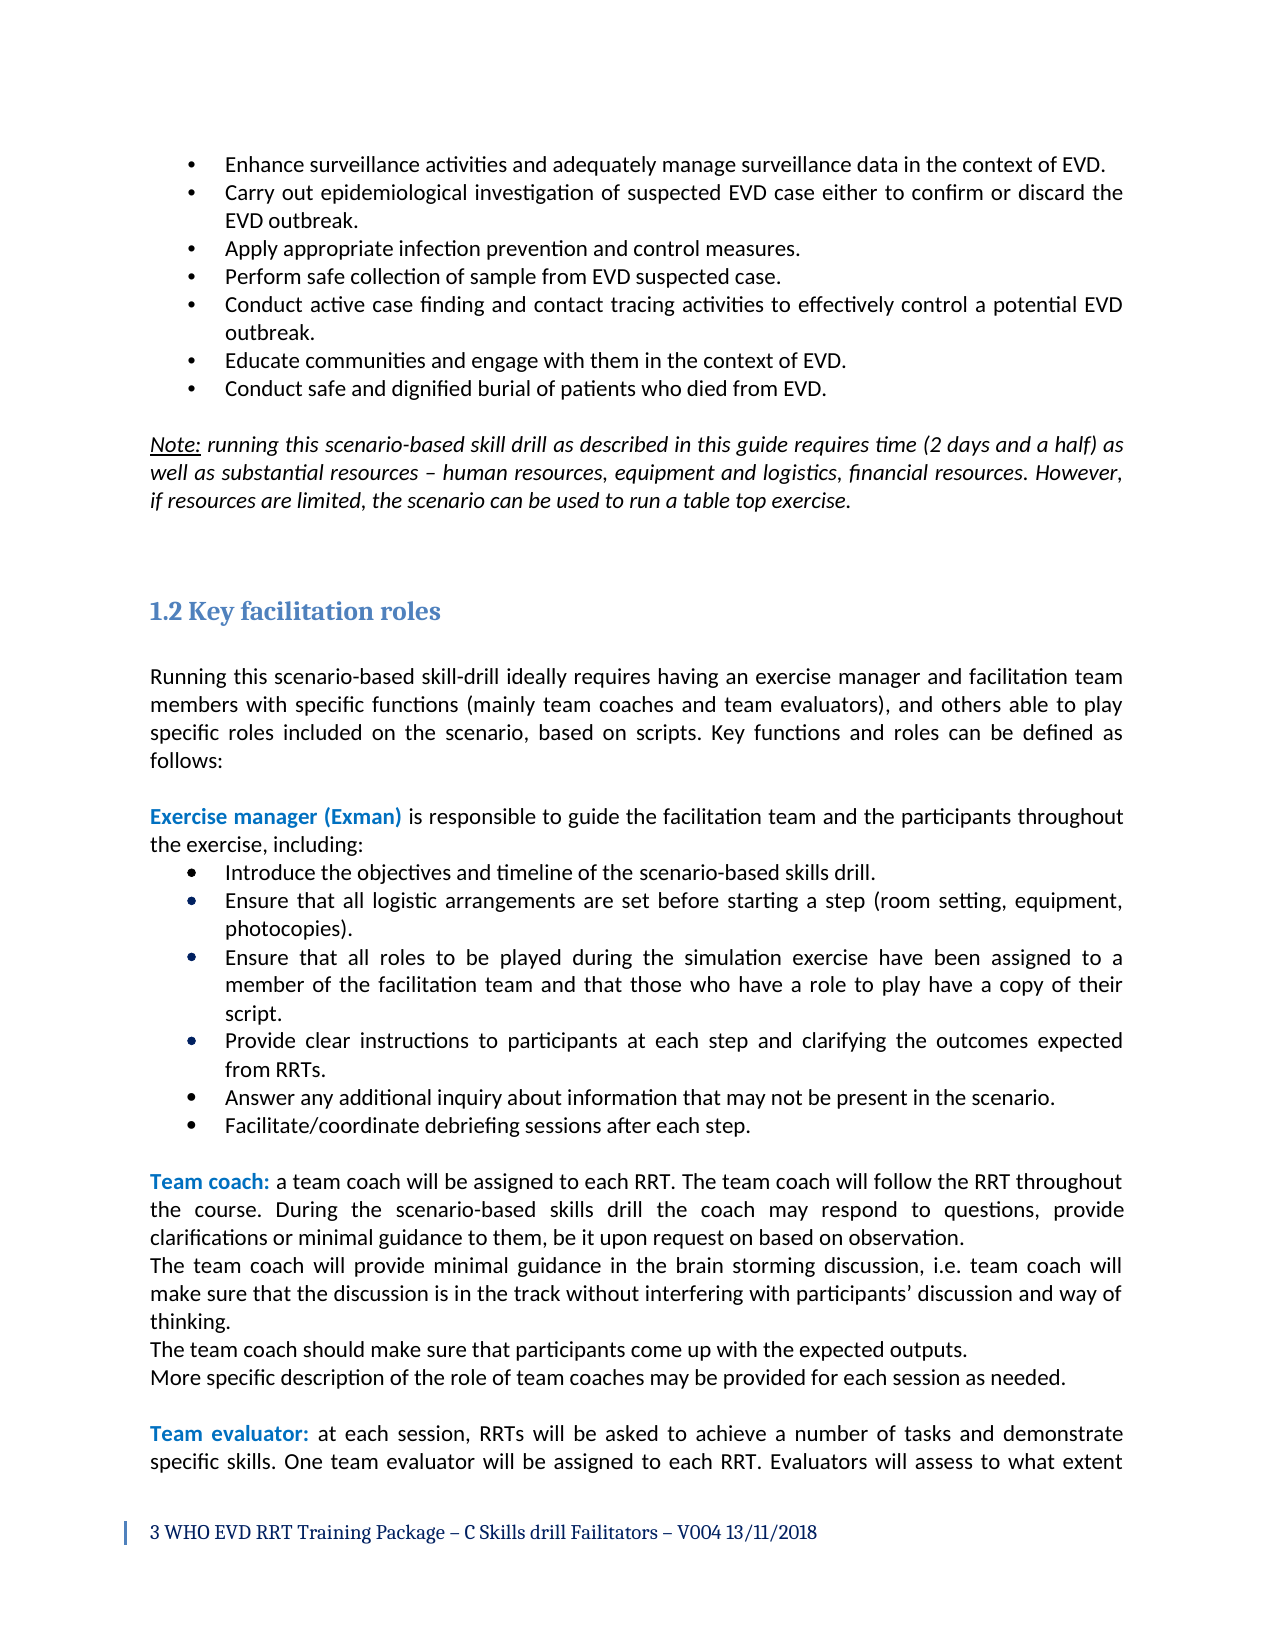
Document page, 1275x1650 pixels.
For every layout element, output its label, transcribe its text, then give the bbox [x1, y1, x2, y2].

list Conduct active case finding and contact tracing activities to effectively control a potential EVD outbreak. [187, 290, 1125, 346]
text The team coach will provide minimal guidance in the brain storming discussion, i.e. team coach will make sure that the discussion is in the track without interfering with participants’ discussion and way of thinking. [150, 1251, 1125, 1335]
text Running this scenario-based skill-drill ideally requires having an exercise manager and facilitation team members with specific functions (mainly team coaches and team evaluators), and others able to play specific roles included on the scenario, based on scripts. Key functions and roles can be defined as follows: [150, 662, 1125, 774]
list Ensure that all roles to be played during the simulation exercise have been assigned to a member of the facilitation team and that those who have a role to play have a copy of their script. [187, 943, 1125, 1027]
text Note: running this scenario-based skill drill as described in this guide requires time (2 days and a half) as well as substantial resources – human resources, equipment and logistics, financial resources. However, if resources are limited, the scenario can be used to run a table top exercise. [150, 430, 1125, 514]
list Answer any additional inquiry about information that may not be present in the scenario. [187, 1083, 1125, 1111]
list Carry out epidemiological investigation of suspected EVD case either to confirm or discard the EVD outbreak. [187, 178, 1125, 234]
list Facilitate/coordinate debriefing sessions after each step. [187, 1111, 1125, 1139]
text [150, 1419, 1125, 1475]
list Conduct safe and dignified burial of patients who died from EVD. [187, 374, 1125, 402]
list Enhance surveillance activities and adequately manage surveillance data in the context of EVD. [187, 150, 1125, 178]
list Ensure that all logistic arrangements are set before starting a step (room setting, equipment, photocopies). [187, 887, 1125, 943]
list Educate communities and engage with them in the context of EVD. [187, 346, 1125, 374]
list Apply appropriate infection prevention and control measures. [187, 234, 1125, 262]
text More specific description of the role of team coaches may be provided for each session as needed. [150, 1363, 1125, 1391]
text The team coach should make sure that participants come up with the expected outputs. [150, 1335, 1125, 1363]
text Team coach: a team coach will be assigned to each RRT. The team coach will follow the RRT throughout the course. During the scenario-based skills drill the coach may respond to questions, provide clarifications or minimal guidance to them, be it upon request on based on observation. [150, 1167, 1125, 1251]
list Provide clear instructions to participants at each step and clarifying the outcomes expected from RRTs. [187, 1027, 1125, 1083]
list Introduce the objectives and timeline of the scenario-based skills drill. [187, 858, 1125, 887]
text Exercise manager (Exman) is responsible to guide the facilitation team and the participants throughout the exercise, including: [150, 802, 1125, 858]
subtitle 1.2 Key facilitation roles [150, 596, 1125, 627]
list Perform safe collection of sample from EVD suspected case. [187, 262, 1125, 290]
